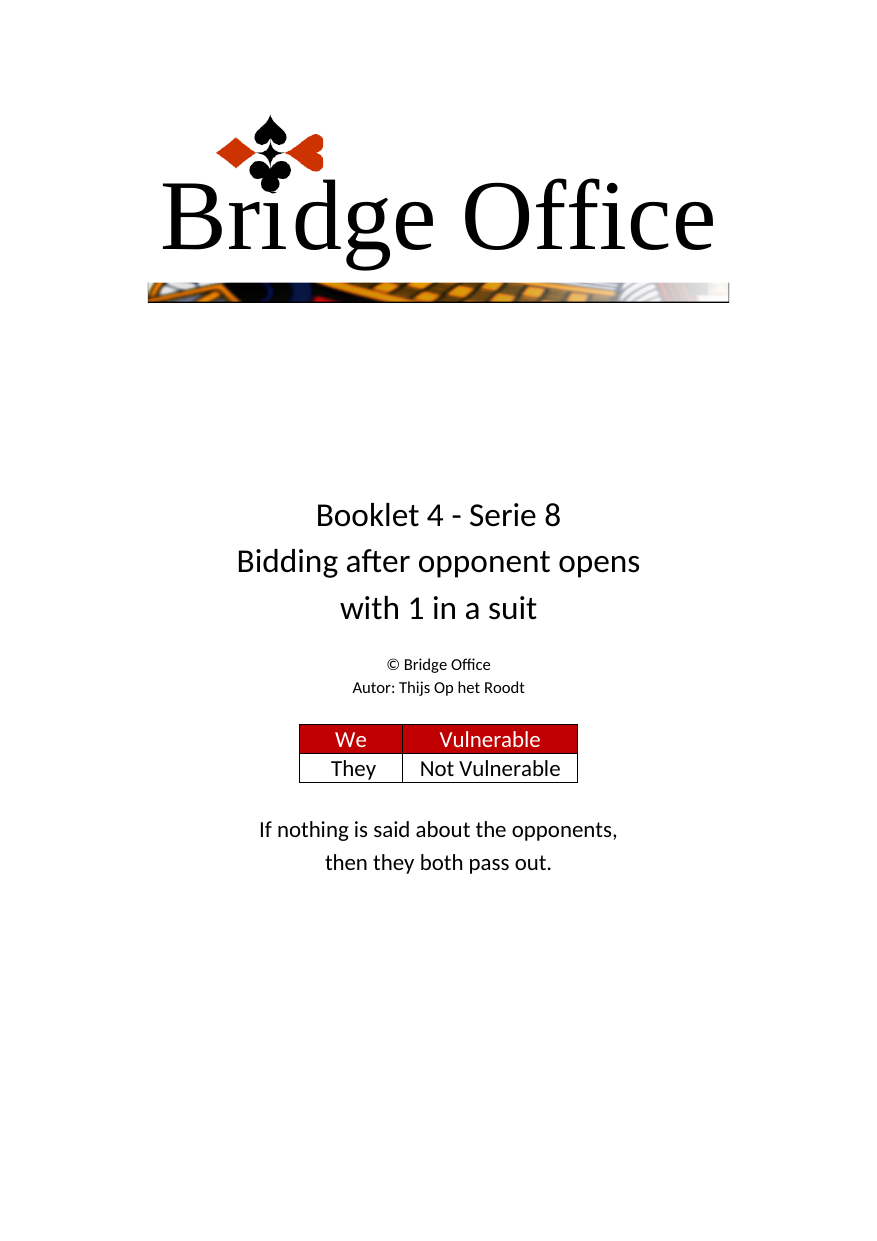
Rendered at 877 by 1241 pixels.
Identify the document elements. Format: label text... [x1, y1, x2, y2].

table_header We [300, 725, 402, 753]
table_cell They [300, 754, 402, 782]
text Booklet 4 - Serie 8 [148, 447, 729, 534]
text Bidding after opponent opens [148, 540, 729, 581]
table_header Vulnerable [403, 725, 577, 753]
text with 1 in a suit © Bridge Office [148, 587, 729, 674]
picture [147, 283, 730, 303]
text If nothing is said about the opponents, [148, 816, 729, 843]
text Autor: Thijs Op het Roodt [148, 677, 729, 698]
table_cell Not Vulnerable [403, 754, 577, 782]
text then they both pass out. [148, 848, 729, 876]
